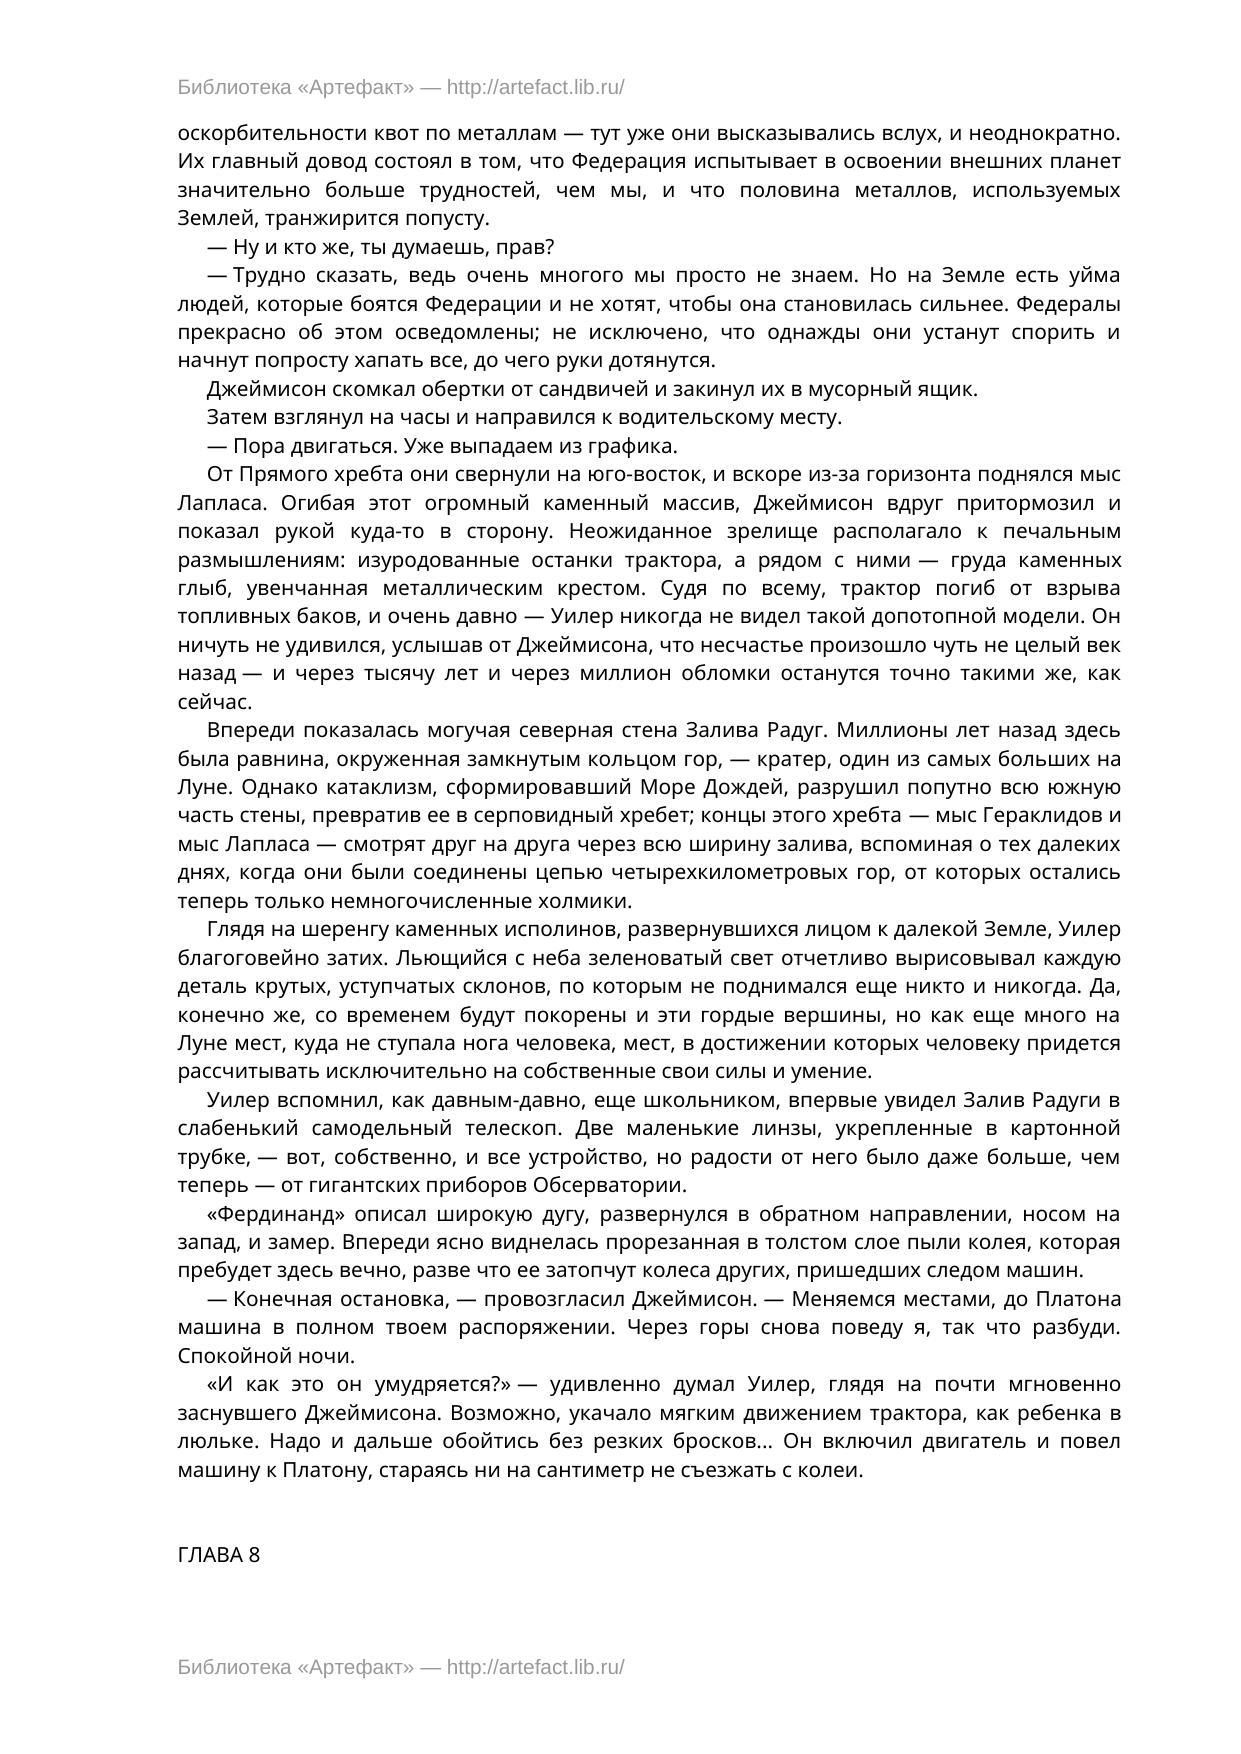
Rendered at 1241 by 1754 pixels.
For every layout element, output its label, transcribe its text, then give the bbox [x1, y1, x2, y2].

text «И как это он умудряется?» — удивленно думал Уилер, глядя на почти мгновенно заснувшего Джеймисона. Возможно, укачало мягким движением трактора, как ребенка в люльке. Надо и дальше обойтись без резких бросков... Он включил двигатель и повел машину к Платону, стараясь ни на сантиметр не съезжать с колеи. [177, 1369, 1122, 1483]
text Джеймисон скомкал обертки от сандвичей и закинул их в мусорный ящик. [177, 374, 1122, 402]
text — Ну и кто же, ты думаешь, прав? [177, 232, 1122, 260]
text Впереди показалась могучая северная стена Залива Радуг. Миллионы лет назад здесь была равнина, окруженная замкнутым кольцом гор, — кратер, один из самых больших на Луне. Однако катаклизм, сформировавший Море Дождей, разрушил попутно всю южную часть стены, превратив ее в серповидный хребет; концы этого хребта — мыс Гераклидов и мыс Лапласа — смотрят друг на друга через всю ширину залива, вспоминая о тех далеких днях, когда они были соединены цепью четырехкилометровых гор, от которых остались теперь только немногочисленные холмики. [177, 715, 1122, 914]
text Уилер вспомнил, как давным-давно, еще школьником, впервые увидел Залив Радуги в слабенький самодельный телескоп. Две маленькие линзы, укрепленные в картонной трубке, — вот, собственно, и все устройство, но радости от него было даже больше, чем теперь — от гигантских приборов Обсерватории. [177, 1085, 1122, 1199]
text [177, 118, 1122, 232]
text Глядя на шеренгу каменных исполинов, развернувшихся лицом к далекой Земле, Уилер благоговейно затих. Льющийся с неба зеленоватый свет отчетливо вырисовывал каждую деталь крутых, уступчатых склонов, по которым не поднимался еще никто и никогда. Да, конечно же, со временем будут покорены и эти гордые вершины, но как еще много на Луне мест, куда не ступала нога человека, мест, в достижении которых человеку придется рассчитывать исключительно на собственные свои силы и умение. [177, 914, 1122, 1085]
text Затем взглянул на часы и направился к водительскому месту. [177, 402, 1122, 431]
text От Прямого хребта они свернули на юго-восток, и вскоре из-за горизонта поднялся мыс Лапласа. Огибая этот огромный каменный массив, Джеймисон вдруг притормозил и показал рукой куда-то в сторону. Неожиданное зрелище располагало к печальным размышлениям: изуродованные останки трактора, а рядом с ними — груда каменных глыб, увенчанная металлическим крестом. Судя по всему, трактор погиб от взрыва топливных баков, и очень давно — Уилер никогда не видел такой допотопной модели. Он ничуть не удивился, услышав от Джеймисона, что несчастье произошло чуть не целый век назад — и через тысячу лет и через миллион обломки останутся точно такими же, как сейчас. [177, 459, 1122, 715]
text «Фердинанд» описал широкую дугу, развернулся в обратном направлении, носом на запад, и замер. Впереди ясно виднелась прорезанная в толстом слое пыли колея, которая пребудет здесь вечно, разве что ее затопчут колеса других, пришедших следом машин. [177, 1199, 1122, 1284]
text — Пора двигаться. Уже выпадаем из графика. [177, 431, 1122, 459]
text — Конечная остановка, — провозгласил Джеймисон. — Меняемся местами, до Платона машина в полном твоем распоряжении. Через горы снова поведу я, так что разбуди. Спокойной ночи. [177, 1284, 1122, 1369]
text ГЛАВА 8 [177, 1540, 1122, 1568]
text — Трудно сказать, ведь очень многого мы просто не знаем. Но на Земле есть уйма людей, которые боятся Федерации и не хотят, чтобы она становилась сильнее. Федералы прекрасно об этом осведомлены; не исключено, что однажды они устанут спорить и начнут попросту хапать все, до чего руки дотянутся. [177, 260, 1122, 374]
